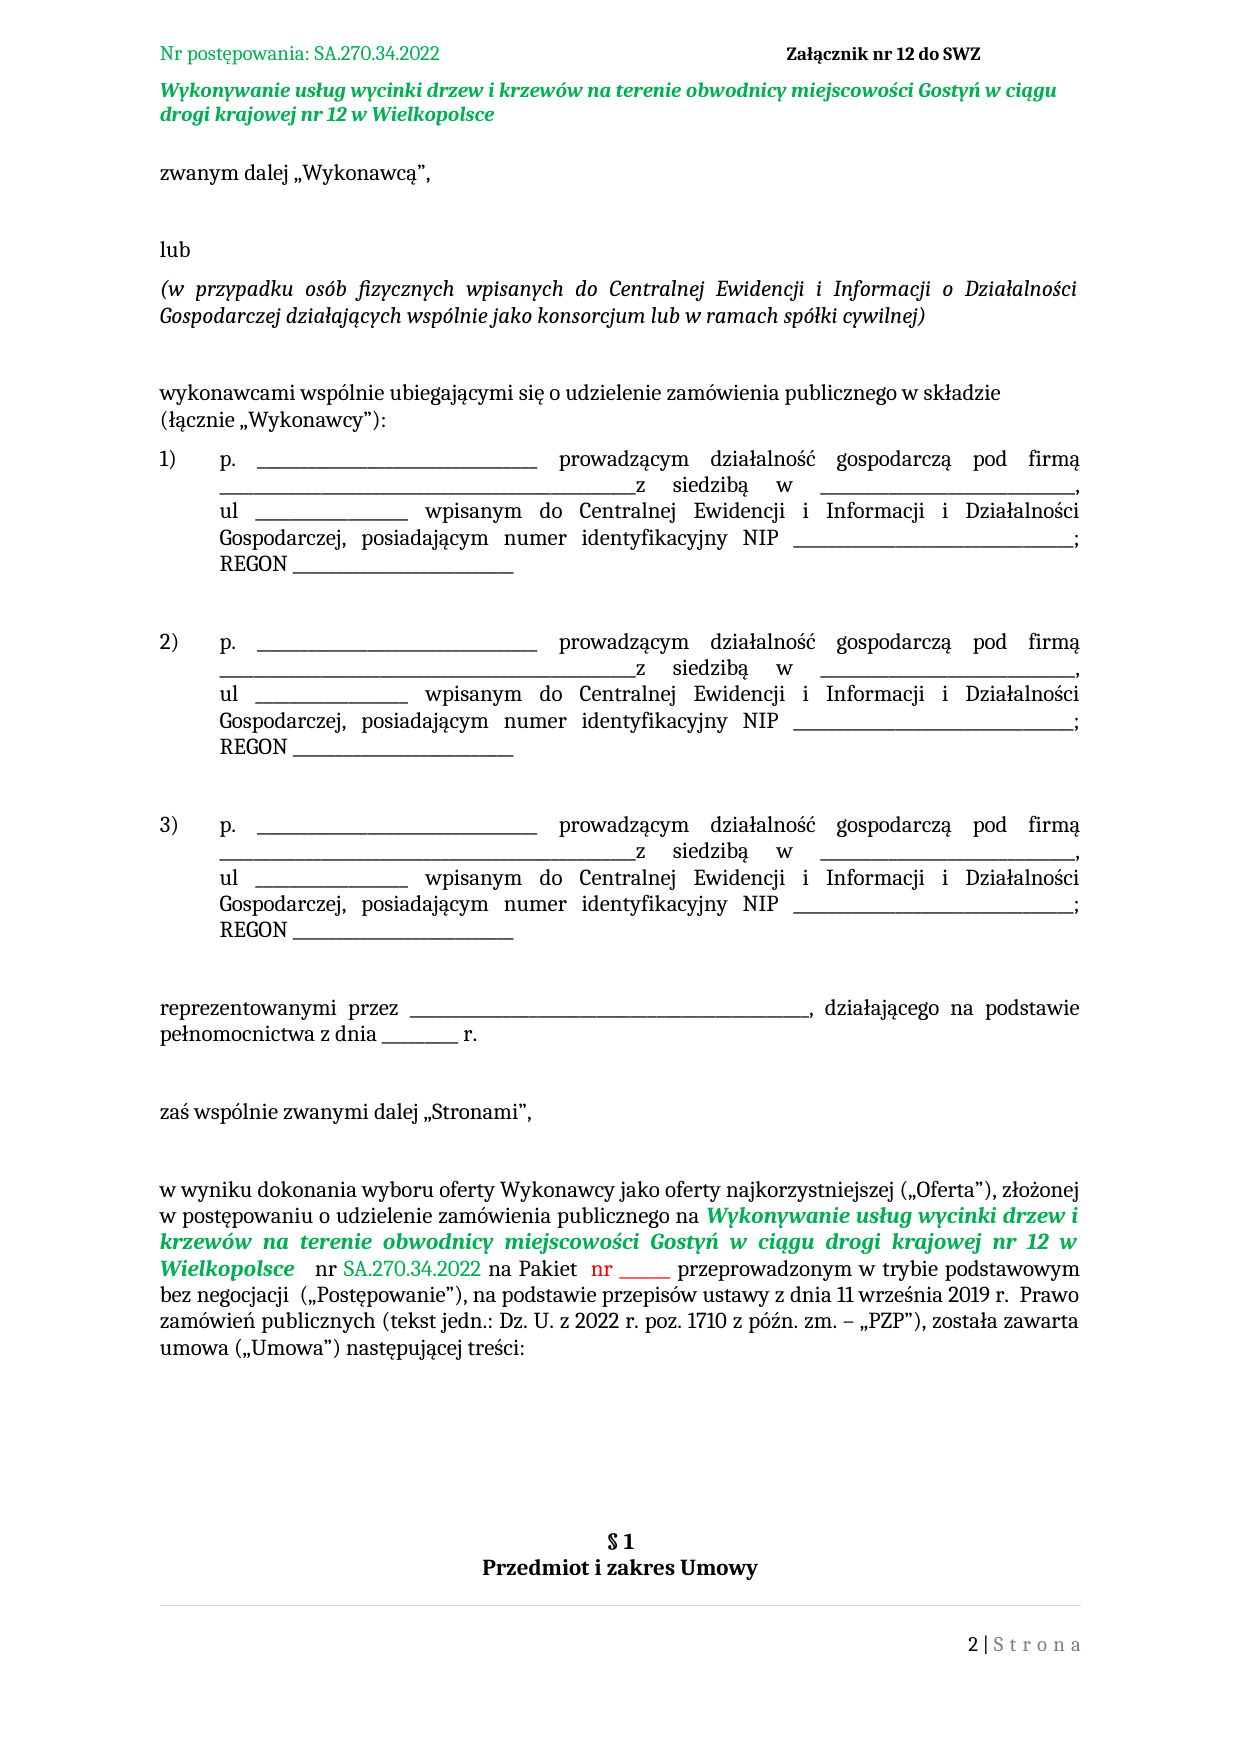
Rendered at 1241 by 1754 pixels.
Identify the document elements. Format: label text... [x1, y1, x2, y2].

text wykonawcami wspólnie ubiegającymi się o udzielenie zamówienia publicznego w składzie (łącznie „Wykonawcy”): [159, 380, 1081, 433]
text zwanym dalej „Wykonawcą”, [159, 159, 1081, 186]
text (w przypadku osób fizycznych wpisanych do Centralnej Ewidencji i Informacji o Działalności Gospodarczej działających wspólnie jako konsorcjum lub w ramach spółki cywilnej) [159, 276, 1081, 329]
text § 1 Przedmiot i zakres Umowy [159, 1529, 1081, 1582]
text reprezentowanymi przez _______________________________________________, działającego na podstawie pełnomocnictwa z dnia _________ r. [159, 995, 1081, 1047]
text zaś wspólnie zwanymi dalej „Stronami”, [159, 1099, 1081, 1125]
text 1) p. _________________________________ prowadzącym działalność gospodarczą pod firmą _________________________________________________z siedzibą w ______________________________, ul __________________ wpisanym do Centralnej Ewidencji i Informacji i Działalności Gospodarczej, posiadającym numer identyfikacyjny NIP _________________________________; REGON __________________________ [159, 445, 1081, 577]
text 2) p. _________________________________ prowadzącym działalność gospodarczą pod firmą _________________________________________________z siedzibą w ______________________________, ul __________________ wpisanym do Centralnej Ewidencji i Informacji i Działalności Gospodarczej, posiadającym numer identyfikacyjny NIP _________________________________; REGON __________________________ [159, 628, 1081, 760]
text w wyniku dokonania wyboru oferty Wykonawcy jako oferty najkorzystniejszej („Oferta”), złożonej w postępowaniu o udzielenie zamówienia publicznego na Wykonywanie usług wycinki drzew i krzewów na terenie obwodnicy miejscowości Gostyń w ciągu drogi krajowej nr 12 w Wielkopolsce nr SA.270.34.2022 na Pakiet nr ______ przeprowadzonym w trybie podstawowym bez negocjacji („Postępowanie”), na podstawie przepisów ustawy z dnia 11 września 2019 r. Prawo zamówień publicznych (tekst jedn.: Dz. U. z 2022 r. poz. 1710 z późn. zm. – „PZP”), została zawarta umowa („Umowa”) następującej treści: [159, 1176, 1081, 1361]
text 3) p. _________________________________ prowadzącym działalność gospodarczą pod firmą _________________________________________________z siedzibą w ______________________________, ul __________________ wpisanym do Centralnej Ewidencji i Informacji i Działalności Gospodarczej, posiadającym numer identyfikacyjny NIP _________________________________; REGON __________________________ [159, 812, 1081, 943]
text lub [159, 237, 1081, 263]
